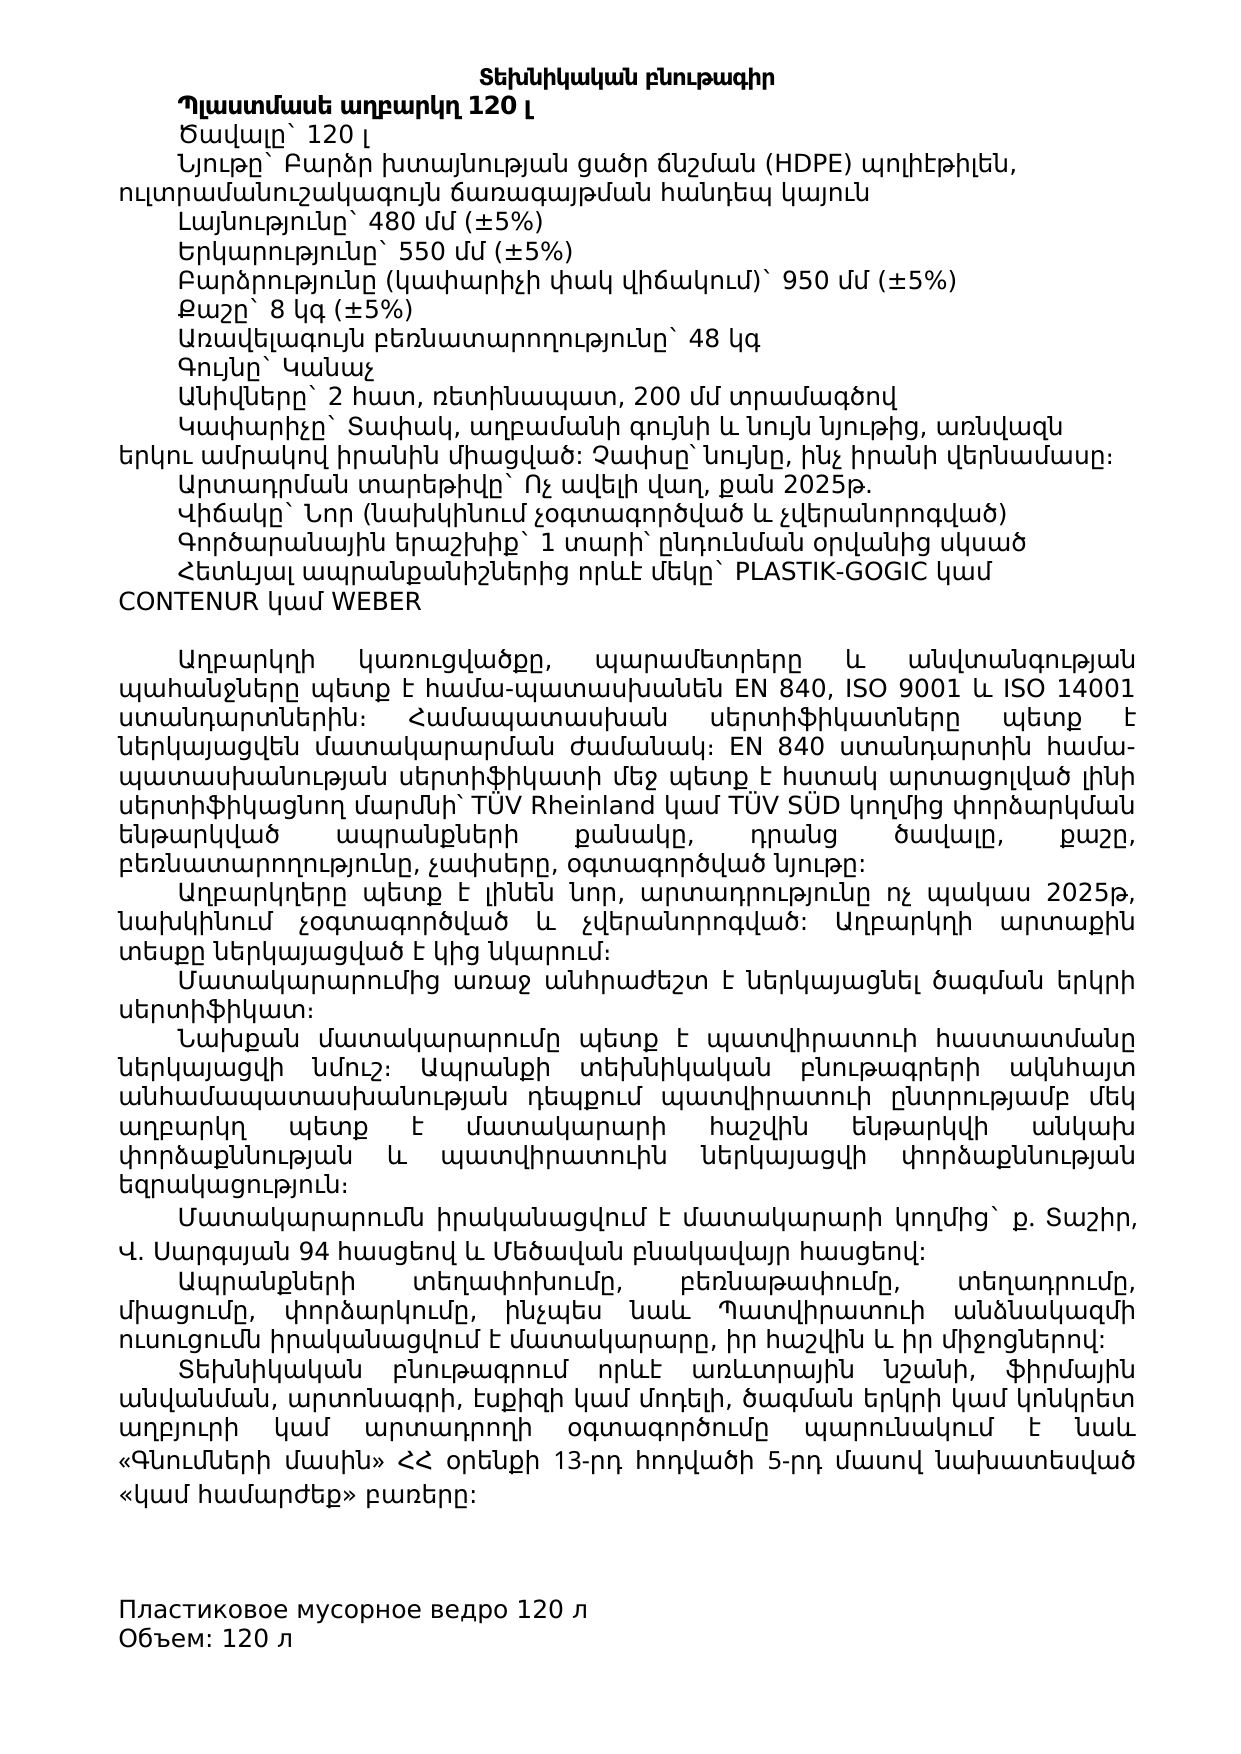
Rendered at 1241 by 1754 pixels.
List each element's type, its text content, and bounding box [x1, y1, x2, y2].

text Հետևյալ ապրանքանիշներից որևէ մեկը` PLASTIK-GOGIC կամ CONTENUR կամ WEBER [118, 557, 1137, 616]
title Տեխնիկական բնութագիր [118, 64, 1137, 91]
text Տեխնիկական բնութագրում որևէ առևտրային նշանի, ֆիրմային անվանման, արտոնագրի, էսքիզի կամ մոդելի, ծագման երկրի կամ կոնկրետ աղբյուրի կամ արտադրողի օգտագործումը պարունակում է նաև «Գնումների մասին» ՀՀ օրենքի 13-րդ հոդվածի 5-րդ մասով նախատեսված «կամ համարժեք» բառերը: [118, 1355, 1137, 1510]
text Կափարիչը` Տափակ, աղբամանի գույնի և նույն նյութից, առնվազն երկու ամրակով իրանին միացված: Չափսը՝ նույնը, ինչ իրանի վերնամասը։ [118, 412, 1137, 470]
text Քաշը` 8 կգ (±5%) [118, 295, 1137, 324]
text Գույնը` Կանաչ [118, 353, 1137, 382]
text Пластиковое мусорное ведро 120 л [118, 1595, 1137, 1624]
text Աղբարկղերը պետք է լինեն նոր, արտադրությունը ոչ պակաս 2025թ, նախկինում չօգտագործված և չվերանորոգված: Աղբարկղի արտաքին տեսքը ներկայացված է կից նկարում։ [118, 878, 1137, 966]
text Նախքան մատակարարումը պետք է պատվիրատուի հաստատմանը ներկայացվի նմուշ։ Ապրանքի տեխնիկական բնութագրերի ակնհայտ անհամապատասխանության դեպքում պատվիրատուի ընտրությամբ մեկ աղբարկղ պետք է մատակարարի հաշվին ենթարկվի անկախ փորձաքննության և պատվիրատուին ներկայացվի փորձաքննության եզրակացություն։ [118, 1024, 1137, 1199]
text Ապրանքների տեղափոխումը, բեռնաթափումը, տեղադրումը, միացումը, փորձարկումը, ինչպես նաև Պատվիրատուի անձնակազմի ուսուցումն իրականացվում է մատակարարը, իր հաշվին և իր միջոցներով: [118, 1267, 1137, 1355]
text Մատակարարումից առաջ անհրաժեշտ է ներկայացնել ծագման երկրի սերտիֆիկատ։ [118, 966, 1137, 1024]
text Նյութը` Բարձր խտայնության ցածր ճնշման (HDPE) պոլիէթիլեն, ուլտրամանուշակագույն ճառագայթման հանդեպ կայուն [118, 149, 1137, 207]
text Վիճակը` Նոր (նախկինում չօգտագործված և չվերանորոգված) [118, 499, 1137, 528]
text Գործարանային երաշխիք` 1 տարի՝ ընդունման օրվանից սկսած [118, 528, 1137, 557]
text Ծավալը` 120 լ [118, 120, 1137, 149]
text Բարձրությունը (կափարիչի փակ վիճակում)` 950 մմ (±5%) [118, 266, 1137, 295]
text Անիվները` 2 հատ, ռետինապատ, 200 մմ տրամագծով [118, 382, 1137, 412]
text Առավելագույն բեռնատարողությունը` 48 կգ [118, 324, 1137, 353]
title Պլաստմասե աղբարկղ 120 լ [118, 91, 1137, 120]
text Լայնությունը` 480 մմ (±5%) [118, 207, 1137, 237]
text Աղբարկղի կառուցվածքը, պարամետրերը և անվտանգության պահանջները պետք է համա-պատասխանեն EN 840, ISO 9001 և ISO 14001 ստանդարտներին։ Համապատասխան սերտիֆիկատները պետք է ներկայացվեն մատակարարման ժամանակ։ EN 840 ստանդարտին համա-պատասխանության սերտիֆիկատի մեջ պետք է հստակ արտացոլված լինի սերտիֆիկացնող մարմնի՝ TÜV Rheinland կամ TÜV SÜD կողմից փորձարկման ենթարկված ապրանքների քանակը, դրանց ծավալը, քաշը, բեռնատարողությունը, չափսերը, օգտագործված նյութը: [118, 645, 1137, 878]
text Объем: 120 л [118, 1624, 1137, 1654]
text Մատակարարումն իրականացվում է մատակարարի կողմից` ք. Տաշիր, Վ. Սարգսյան 94 հասցեով և Մեծավան բնակավայր հասցեով: [118, 1199, 1138, 1267]
text Երկարությունը` 550 մմ (±5%) [118, 237, 1137, 266]
text Արտադրման տարեթիվը` Ոչ ավելի վաղ, քան 2025թ. [118, 470, 1137, 499]
